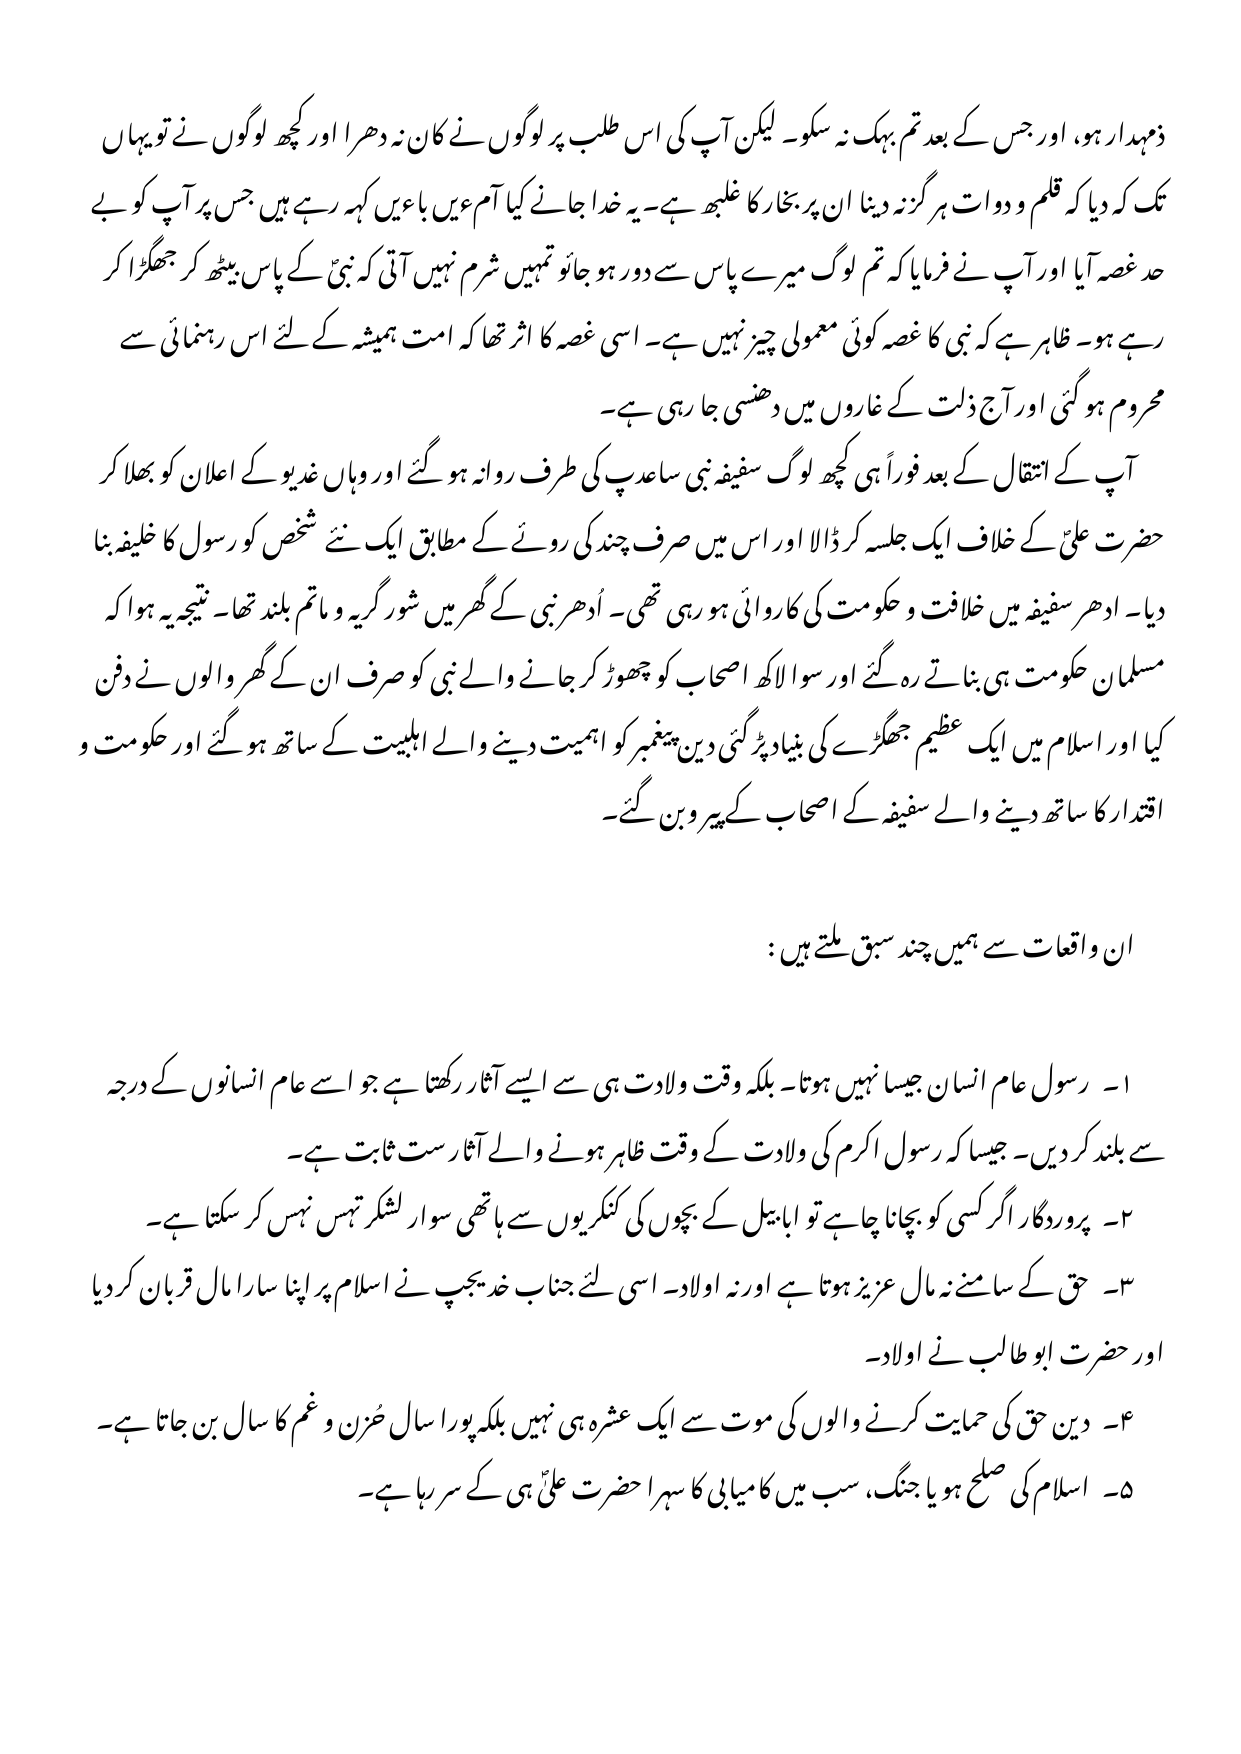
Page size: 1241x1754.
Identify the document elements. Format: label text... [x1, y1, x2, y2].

text ۴۔ دین حق کی حمایت کرنے والوں کی موت سے ایک عشرہ ہی نہیں بلکہ پورا سال حُزن و غم کا سال بن جاتا ہے۔ [75, 1380, 1165, 1448]
text ۳۔ حق کے سامنے نہ مال عزیز ہوتا ہے اور نہ اولاد۔ اسی لئے جناب خدیجپ نے اسلام پر اپنا سارا مال قربان کر دیا اور حضرت ابو طالب نے اولاد۔ [75, 1245, 1165, 1380]
text ۵۔ اسلام کی صلح ہو یا جنگ، سب میں کامیابی کا سہرا حضرت علیٰؐ ہی کے سر رہا ہے۔ [75, 1448, 1165, 1516]
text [75, 94, 1165, 432]
text آپ کے انتقال کے بعد فوراً ہی کچھ لوگ سفیفہ نبی ساعدپ کی طرف روانہ ہو گئے اور وہاں غدیو کے اعلان کو بھلا کر حضرت علیؐ کے خلاف ایک جلسہ کر ڈالا اور اس میں صرف چند کی روئے کے مطابق ایک نئے شخص کو رسول کا خلیفہ بنا دیا۔ ادھر سفیفہ میں خلافت و حکومت کی کاروائی ہو رہی تھی۔ اُدھر نبی کے گھر میں شور گریہ و ماتم بلند تھا۔ نتیجہ یہ ہوا کہ مسلمان حکومت ہی بناتے رہ گئے اور سوا لاکھ اصحاب کو چھوڑ کر جانے والے نبی کو صرف ان کے گھر والوں نے دفن کیا اور اسلام میں ایک عظیم جھگڑے کی بنیاد پڑ گئی دین پیغمبر کو اہمیت دینے والے اہلبیت کے ساتھ ہو گئے اور حکومت و اقتدار کا ساتھ دینے والے سفیفہ کے اصحاب کے پیر وبن گئے۔ [75, 432, 1165, 838]
text ان واقعات سے ہمیں چند سبق ملتے ہیں : [75, 906, 1165, 974]
text ۲۔ پروردگار اگر کسی کو بچانا چاہے تو ابابیل کے بچوں کی کنکریوں سے ہاتھی سوار لشکر تہس نہس کر سکتا ہے۔ [75, 1177, 1165, 1245]
text ۱۔ رسول عام انسان جیسا نہیں ہوتا۔ بلکہ وقت ولادت ہی سے ایسے آثار رکھتا ہے جو اسے عام انسانوں کے درجہ سے بلند کر دیں۔ جیسا کہ رسول اکرم کی ولادت کے وقت ظاہر ہونے والے آثار ست ثابت ہے۔ [75, 1042, 1165, 1177]
